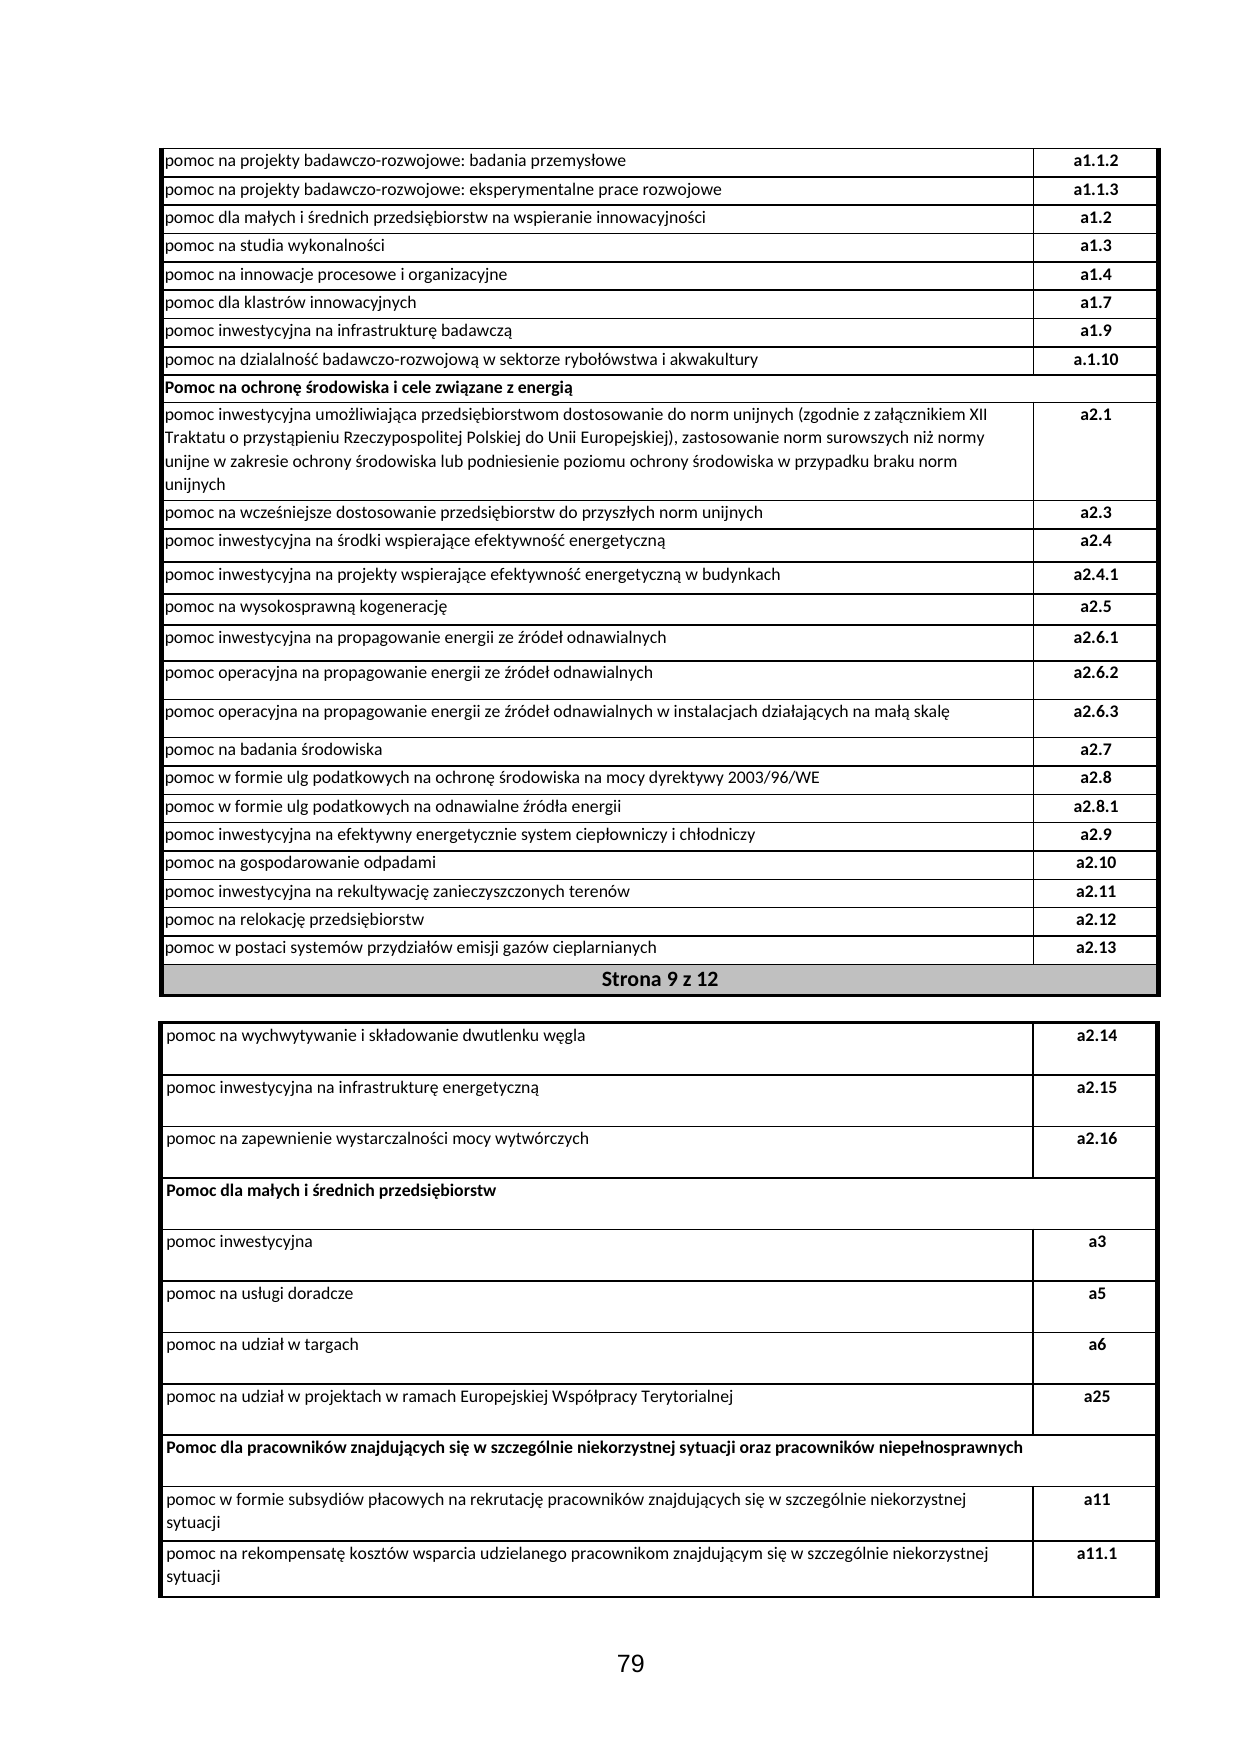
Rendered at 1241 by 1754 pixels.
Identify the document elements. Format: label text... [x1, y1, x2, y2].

table_header [1034, 1024, 1074, 1074]
table_cell a2.11 [1034, 880, 1156, 907]
table_cell a2.1 [1034, 403, 1156, 499]
table_cell pomoc inwestycyjna na rekultywację zanieczyszczonych terenów [164, 880, 1033, 907]
table_cell [1034, 1127, 1074, 1177]
table_cell a2.10 [1034, 852, 1156, 878]
table_cell pomoc na dzialalność badawczo-rozwojową w sektorze rybołówstwa i akwakultury [164, 348, 1033, 374]
table_cell Pomoc na ochronę środowiska i cele związane z energią [164, 376, 1156, 402]
table_cell pomoc operacyjna na propagowanie energii ze źródeł odnawialnych w instalacjach działających na małą skalę [164, 700, 1033, 737]
table_cell pomoc dla klastrów innowacyjnych [164, 291, 1033, 318]
table_cell pomoc na gospodarowanie odpadami [164, 852, 1033, 878]
table_cell a11 [1074, 1487, 1155, 1540]
table_cell pomoc inwestycyjna na środki wspierające efektywność energetyczną [164, 530, 1033, 561]
table_cell [1034, 1487, 1074, 1540]
table_cell [1074, 1179, 1155, 1228]
table_cell a1.7 [1034, 291, 1156, 318]
table_cell [1034, 1230, 1074, 1280]
table_cell pomoc na projekty badawczo-rozwojowe: badania przemysłowe [164, 149, 1033, 176]
table_cell pomoc na wcześniejsze dostosowanie przedsiębiorstw do przyszłych norm unijnych [164, 501, 1033, 528]
table_cell a2.9 [1034, 823, 1156, 850]
table_cell pomoc w formie subsydiów płacowych na rekrutację pracowników znajdujących się w szczególnie niekorzystnej sytuacji [163, 1487, 1032, 1540]
table_cell a11.1 [1074, 1542, 1155, 1596]
table_cell a6 [1074, 1333, 1155, 1383]
table_cell Pomoc dla małych i średnich przedsiębiorstw [163, 1179, 1074, 1228]
table_cell pomoc dla małych i średnich przedsiębiorstw na wspieranie innowacyjności [164, 206, 1033, 233]
table_cell pomoc na badania środowiska [164, 738, 1033, 765]
table_cell a2.6.3 [1034, 700, 1156, 737]
table_cell [1074, 1436, 1155, 1486]
table_cell pomoc inwestycyjna na infrastrukturę energetyczną [163, 1076, 1032, 1126]
table_cell a1.2 [1034, 206, 1156, 233]
table_cell [1034, 1333, 1074, 1383]
table_cell pomoc w formie ulg podatkowych na odnawialne źródła energii [164, 795, 1033, 822]
table_cell pomoc w postaci systemów przydziałów emisji gazów cieplarnianych [164, 937, 1033, 963]
table_cell pomoc na projekty badawczo-rozwojowe: eksperymentalne prace rozwojowe [164, 178, 1033, 204]
table_cell a1.9 [1034, 319, 1156, 346]
table_cell a2.12 [1034, 908, 1156, 935]
table_cell pomoc na zapewnienie wystarczalności mocy wytwórczych [163, 1127, 1032, 1177]
table_cell pomoc inwestycyjna na infrastrukturę badawczą [164, 319, 1033, 346]
table_cell a2.5 [1034, 595, 1156, 624]
table_cell pomoc na wysokosprawną kogenerację [164, 595, 1033, 624]
table_cell pomoc w formie ulg podatkowych na ochronę środowiska na mocy dyrektywy 2003/96/WE [164, 767, 1033, 793]
table_cell a2.8.1 [1034, 795, 1156, 822]
table_cell a25 [1074, 1385, 1155, 1434]
table_cell a2.16 [1074, 1127, 1155, 1177]
table_cell a.1.10 [1034, 348, 1156, 374]
table_cell [1034, 1385, 1074, 1434]
table_cell pomoc operacyjna na propagowanie energii ze źródeł odnawialnych [164, 662, 1033, 698]
table_cell [1034, 1282, 1074, 1331]
table_cell [1034, 1076, 1074, 1126]
table_cell pomoc na studia wykonalności [164, 234, 1033, 261]
table_cell pomoc na udział w projektach w ramach Europejskiej Współpracy Terytorialnej [163, 1385, 1032, 1434]
table_cell pomoc na udział w targach [163, 1333, 1032, 1383]
table_cell a1.1.2 [1034, 149, 1156, 176]
table_cell pomoc inwestycyjna [163, 1230, 1032, 1280]
table_cell a2.3 [1034, 501, 1156, 528]
table_cell a2.15 [1074, 1076, 1155, 1126]
table_cell a2.6.1 [1034, 626, 1156, 660]
table_cell pomoc na usługi doradcze [163, 1282, 1032, 1331]
table_cell pomoc inwestycyjna na projekty wspierające efektywność energetyczną w budynkach [164, 563, 1033, 593]
table_cell Pomoc dla pracowników znajdujących się w szczególnie niekorzystnej sytuacji oraz pracowników niepełnosprawnych [163, 1436, 1074, 1486]
table_cell [1034, 1542, 1074, 1596]
table_cell a5 [1074, 1282, 1155, 1331]
table_cell pomoc inwestycyjna na efektywny energetycznie system ciepłowniczy i chłodniczy [164, 823, 1033, 850]
table_header a2.14 [1074, 1024, 1155, 1074]
table_cell a1.3 [1034, 234, 1156, 261]
table_cell pomoc na rekompensatę kosztów wsparcia udzielanego pracownikom znajdującym się w szczególnie niekorzystnej sytuacji [163, 1542, 1032, 1596]
table_cell a2.13 [1034, 937, 1156, 963]
table_cell pomoc inwestycyjna umożliwiająca przedsiębiorstwom dostosowanie do norm unijnych (zgodnie z załącznikiem XII Traktatu o przystąpieniu Rzeczypospolitej Polskiej do Unii Europejskiej), zastosowanie norm surowszych niż normy unijne w zakresie ochrony środowiska lub podniesienie poziomu ochrony środowiska w przypadku braku norm unijnych [164, 403, 1033, 499]
table_cell a2.4.1 [1034, 563, 1156, 593]
table_cell a2.8 [1034, 767, 1156, 793]
table_header pomoc na wychwytywanie i składowanie dwutlenku węgla [163, 1024, 1032, 1074]
table_cell a3 [1074, 1230, 1155, 1280]
table_cell Strona 9 z 12 [164, 965, 1156, 994]
table_cell a1.1.3 [1034, 178, 1156, 204]
table_cell pomoc na innowacje procesowe i organizacyjne [164, 263, 1033, 289]
table_cell a2.7 [1034, 738, 1156, 765]
table_cell a2.6.2 [1034, 662, 1156, 698]
table_cell pomoc inwestycyjna na propagowanie energii ze źródeł odnawialnych [164, 626, 1033, 660]
table_cell a1.4 [1034, 263, 1156, 289]
table_cell a2.4 [1034, 530, 1156, 561]
table_cell pomoc na relokację przedsiębiorstw [164, 908, 1033, 935]
